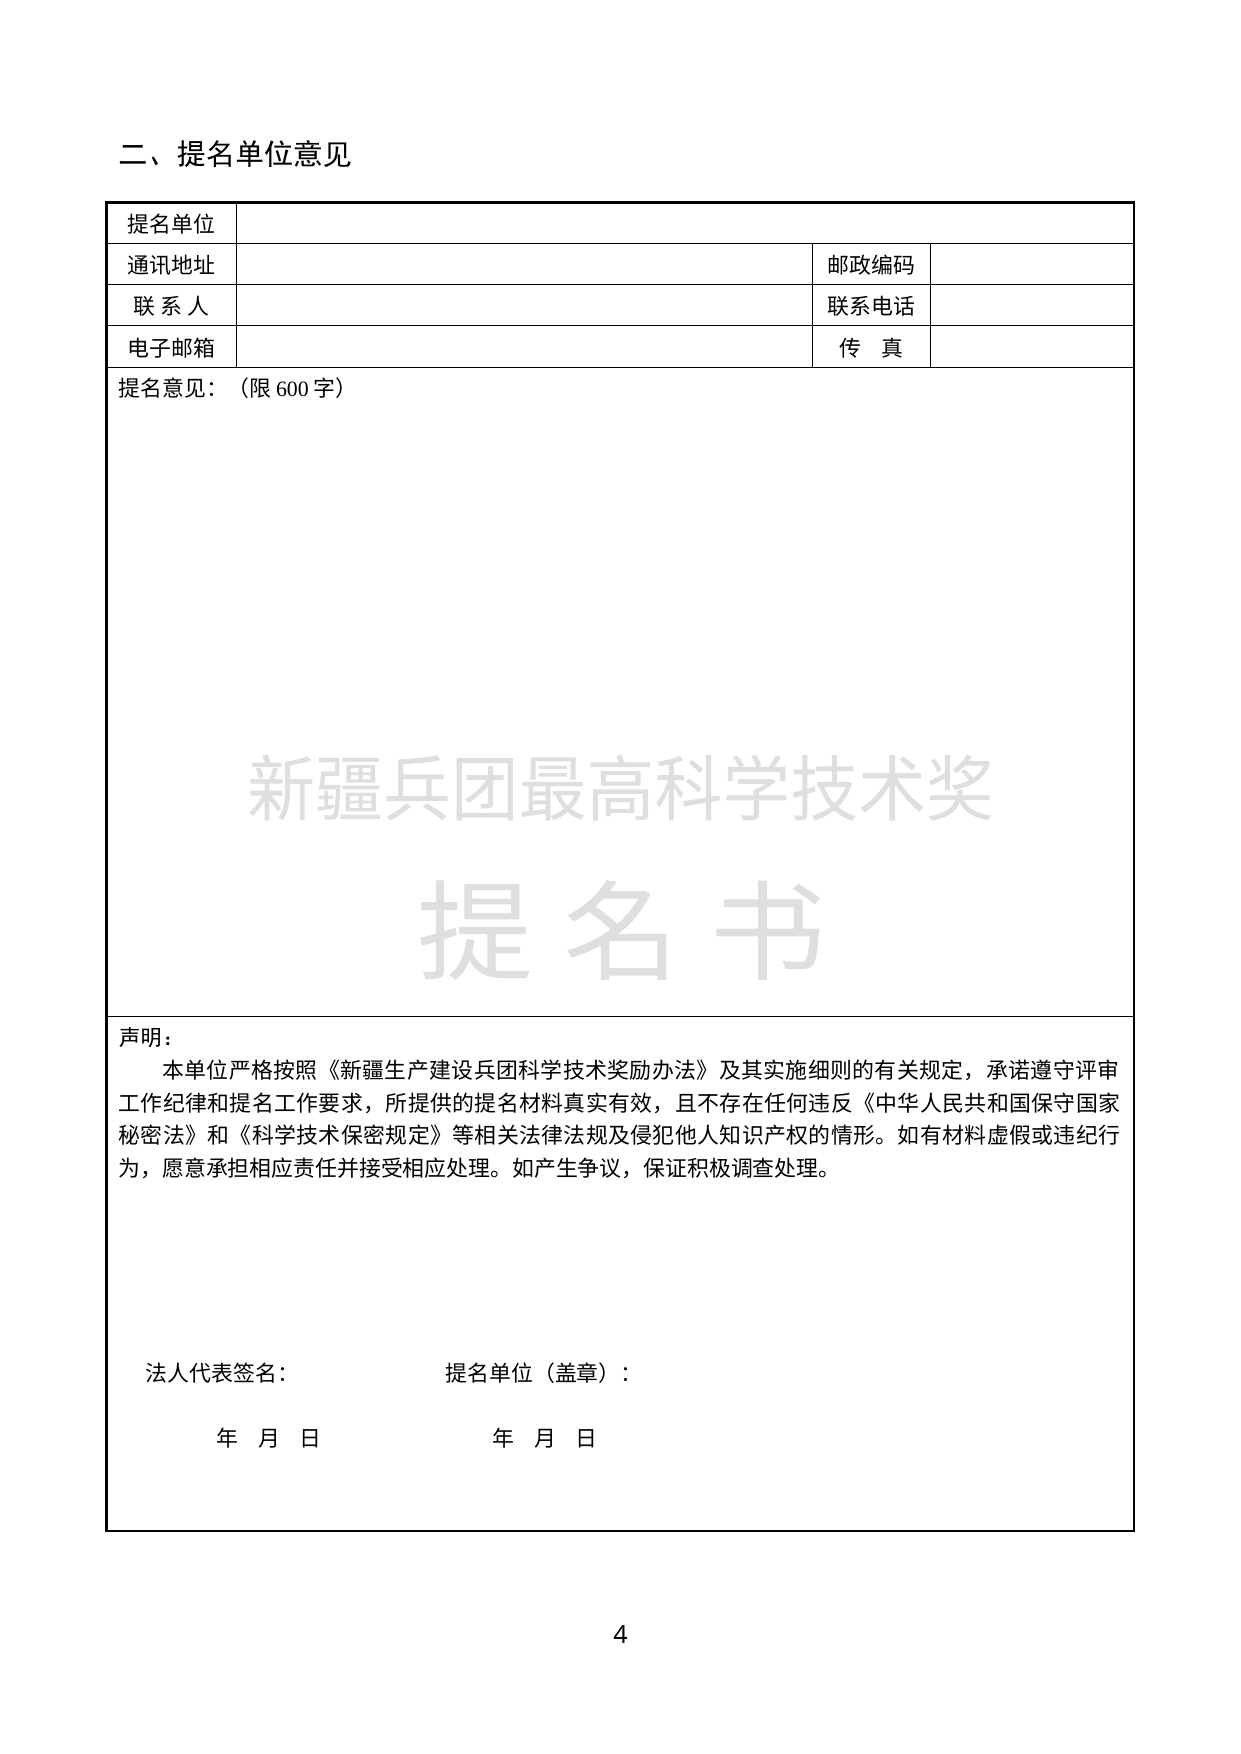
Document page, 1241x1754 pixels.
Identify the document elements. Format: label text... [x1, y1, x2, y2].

table_cell 电子邮箱 [108, 326, 236, 367]
table_cell [931, 285, 1133, 325]
table_cell 联 系 人 [108, 285, 236, 325]
table_cell [931, 244, 1133, 284]
table_cell 联系电话 [813, 285, 930, 325]
table_cell [237, 326, 812, 367]
table_header [237, 204, 1133, 243]
table_header 提名单位 [108, 204, 236, 243]
table_cell [931, 326, 1133, 367]
text 二、提名单位意见 [118, 120, 1122, 185]
table_cell [237, 244, 812, 284]
table_cell 传 真 [813, 326, 930, 367]
table_cell 法人代表签名： 提名单位（盖章）： 年 月 日 年 月 日 [108, 1223, 1133, 1530]
table_cell 提名意见：（限600字） [108, 368, 1133, 1016]
table_cell 通讯地址 [108, 244, 236, 284]
table_cell 声明： 本单位严格按照《新疆生产建设兵团科学技术奖励办法》及其实施细则的有关规定，承诺遵守评审工作纪律和提名工作要求，所提供的提名材料真实有效，且不存在任何违反《中华人民共和国保守国家秘密法》和《科学技术保密规定》等相关法律法规及侵犯他人知识产权的情形。如有材料虚假或违纪行为，愿意承担相应责任并接受相应处理。如产生争议，保证积极调查处理。 [108, 1017, 1133, 1223]
table_cell 邮政编码 [813, 244, 930, 284]
table_cell [237, 285, 812, 325]
